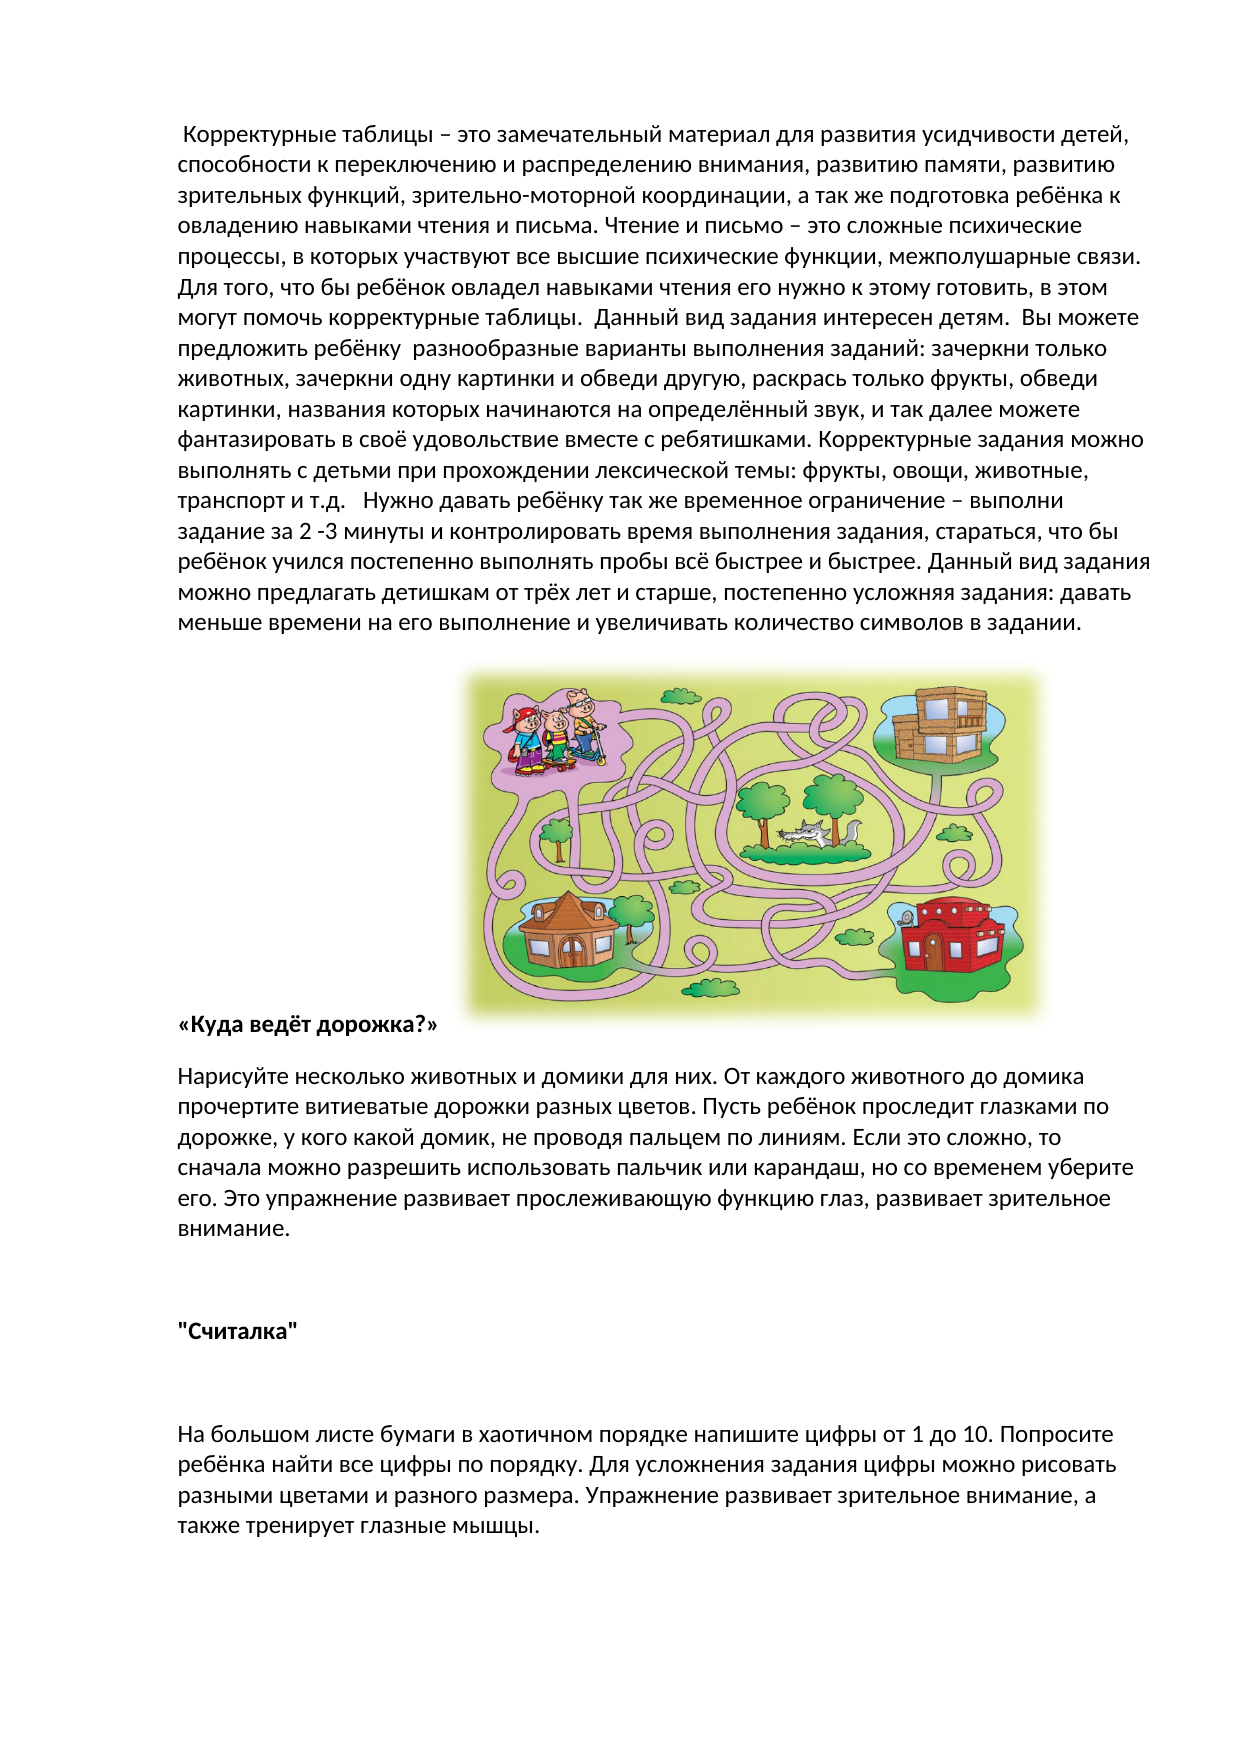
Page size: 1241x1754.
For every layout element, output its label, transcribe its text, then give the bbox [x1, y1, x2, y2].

text "Считалка" [177, 1315, 1152, 1346]
picture [479, 686, 1028, 1005]
text Нарисуйте несколько животных и домики для них. От каждого животного до домика прочертите витиеватые дорожки разных цветов. Пусть ребёнок проследит глазками по дорожке, у кого какой домик, не проводя пальцем по линиям. Если это сложно, то сначала можно разрешить использовать пальчик или карандаш, но со временем уберите его. Это упражнение развивает прослеживающую функцию глаз, развивает зрительное внимание. [177, 1060, 1152, 1243]
text На большом листе бумаги в хаотичном порядке напишите цифры от 1 до 10. Попросите ребёнка найти все цифры по порядку. Для усложнения задания цифры можно рисовать разными цветами и разного размера. Упражнение развивает зрительное внимание, а также тренирует глазные мышцы. [177, 1418, 1152, 1540]
